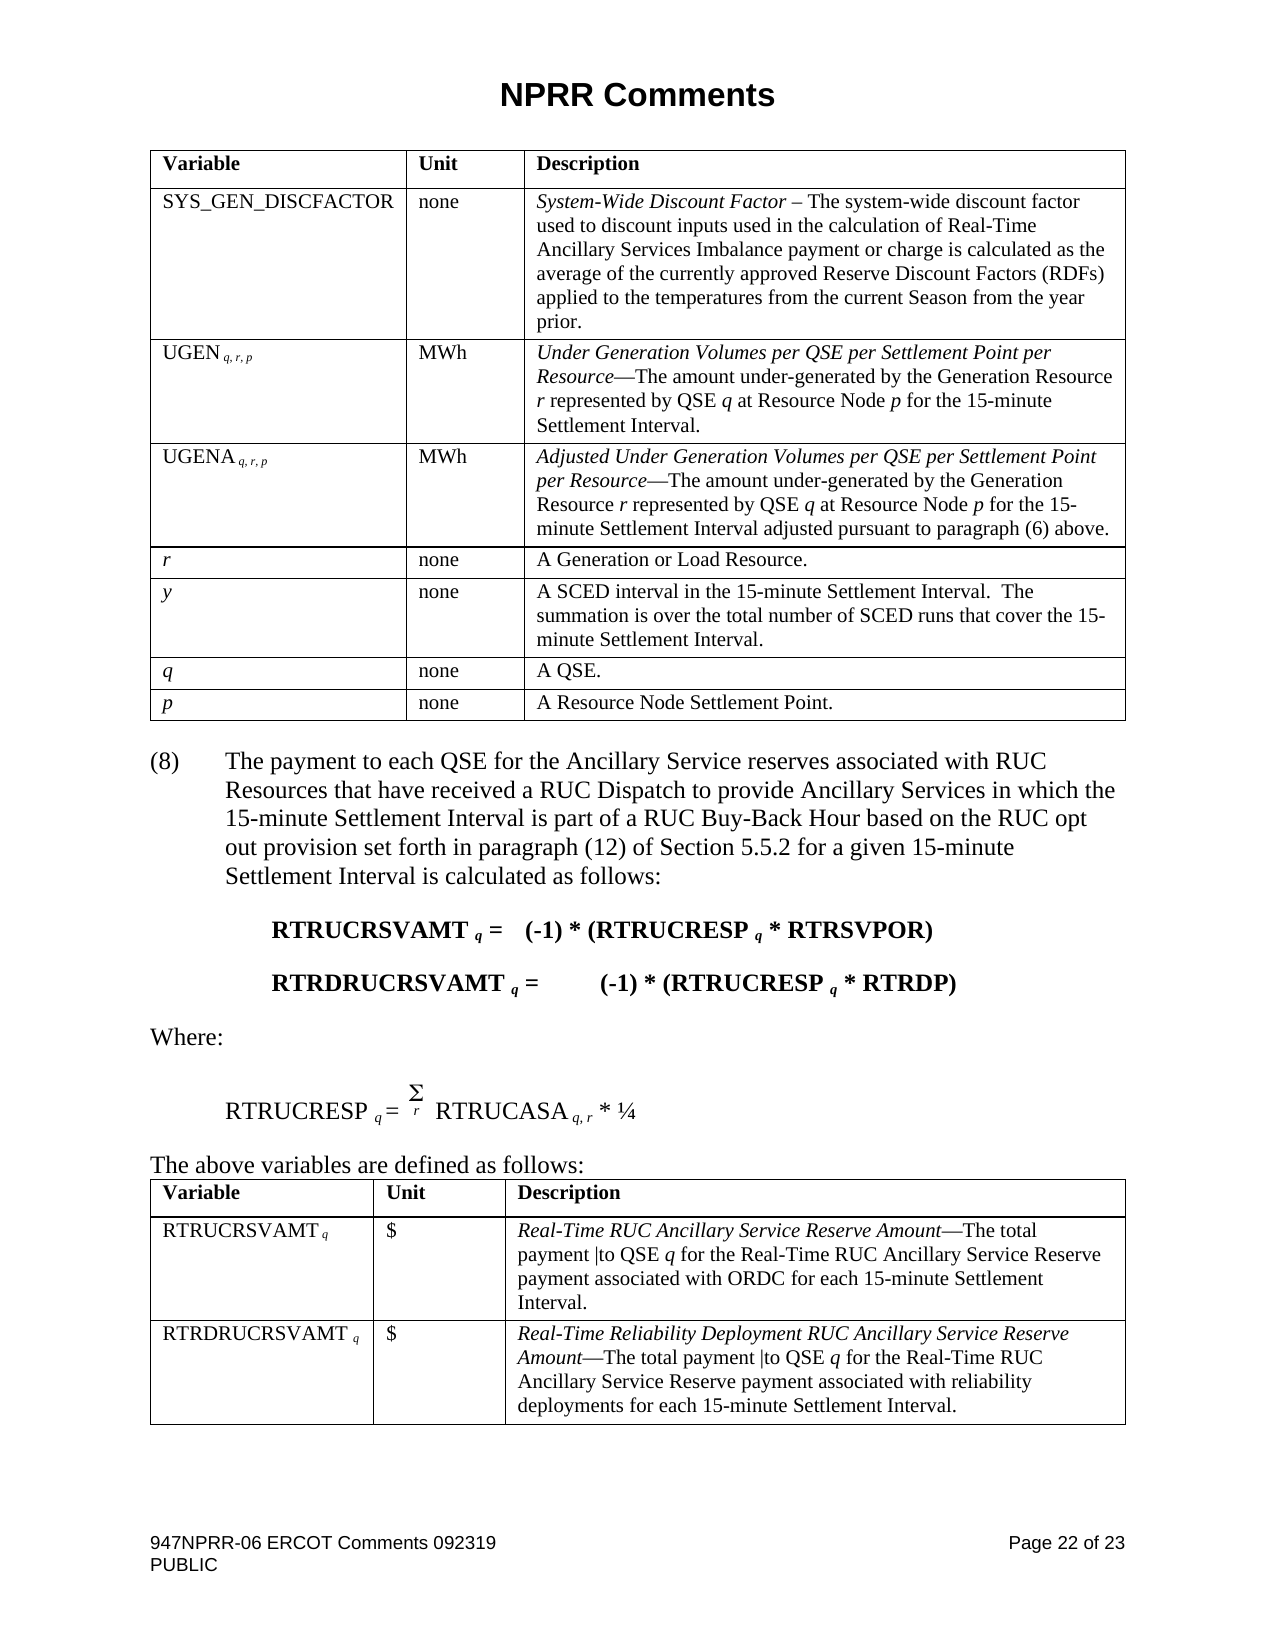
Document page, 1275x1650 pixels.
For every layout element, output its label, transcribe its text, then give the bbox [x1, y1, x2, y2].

table_cell r [151, 548, 406, 578]
table_cell none [407, 690, 524, 720]
table_cell Under Generation Volumes per QSE per Settlement Point per Resource—The amount under-generated by the Generation Resource r represented by QSE q at Resource Node p for the 15-minute Settlement Interval. [525, 340, 1125, 443]
table_cell $ [374, 1218, 505, 1320]
table_cell Real-Time RUC Ancillary Service Reserve Amount—The total payment |to QSE q for the Real-Time RUC Ancillary Service Reserve payment associated with ORDC for each 15-minute Settlement Interval. [506, 1218, 1125, 1320]
table_cell y [151, 579, 406, 657]
table_cell none [407, 658, 524, 688]
table_cell SYS_GEN_DISCFACTOR [151, 189, 406, 339]
table_header Variable [151, 1180, 373, 1216]
table_cell RTRUCRSVAMT q [151, 1218, 373, 1320]
table_cell A SCED interval in the 15-minute Settlement Interval. The summation is over the total number of SCED runs that cover the 15-minute Settlement Interval. [525, 579, 1125, 657]
table_cell A Resource Node Settlement Point. [525, 690, 1125, 720]
table_cell $ [374, 1321, 505, 1423]
table_cell Real-Time Reliability Deployment RUC Ancillary Service Reserve Amount—The total payment |to QSE q for the Real-Time RUC Ancillary Service Reserve payment associated with reliability deployments for each 15-minute Settlement Interval. [506, 1321, 1125, 1423]
table_cell none [407, 189, 524, 339]
table_cell A Generation or Load Resource. [525, 548, 1125, 578]
table_cell RTRDRUCRSVAMT q [151, 1321, 373, 1423]
table_header Description [506, 1180, 1125, 1216]
table_header Variable [151, 151, 406, 188]
table_cell UGEN q, r, p [151, 340, 406, 443]
text RTRUCRESP q = RTRUCASA q, r * ¼ [225, 1076, 1125, 1125]
table_header Unit [407, 151, 524, 188]
table_cell p [151, 690, 406, 720]
text RTRDRUCRSVAMT q = (-1) * (RTRUCRESP q * RTRDP) [271, 968, 1125, 997]
table_cell q [151, 658, 406, 688]
table_header Unit [374, 1180, 505, 1216]
table_cell Adjusted Under Generation Volumes per QSE per Settlement Point per Resource—The amount under-generated by the Generation Resource r represented by QSE q at Resource Node p for the 15-minute Settlement Interval adjusted pursuant to paragraph (6) above. [525, 444, 1125, 546]
text (8) The payment to each QSE for the Ancillary Service reserves associated with RUC Resources that have received a RUC Dispatch to provide Ancillary Services in which the 15-minute Settlement Interval is part of a RUC Buy-Back Hour based on the RUC opt out provision set forth in paragraph (12) of Section 5.5.2 for a given 15-minute Settlement Interval is calculated as follows: [150, 746, 1125, 890]
table_cell none [407, 548, 524, 578]
text RTRUCRSVAMT q = (-1) * (RTRUCRESP q * RTRSVPOR) [271, 915, 1125, 943]
table_cell none [407, 579, 524, 657]
table_header Description [525, 151, 1125, 188]
text Where: [150, 1022, 1125, 1051]
table_cell A QSE. [525, 658, 1125, 688]
table_cell UGENA q, r, p [151, 444, 406, 546]
text The above variables are defined as follows: [150, 1150, 1125, 1179]
table_cell MWh [407, 444, 524, 546]
table_cell MWh [407, 340, 524, 443]
table_cell System-Wide Discount Factor – The system-wide discount factor used to discount inputs used in the calculation of Real-Time Ancillary Services Imbalance payment or charge is calculated as the average of the currently approved Reserve Discount Factors (RDFs) applied to the temperatures from the current Season from the year prior. [525, 189, 1125, 339]
